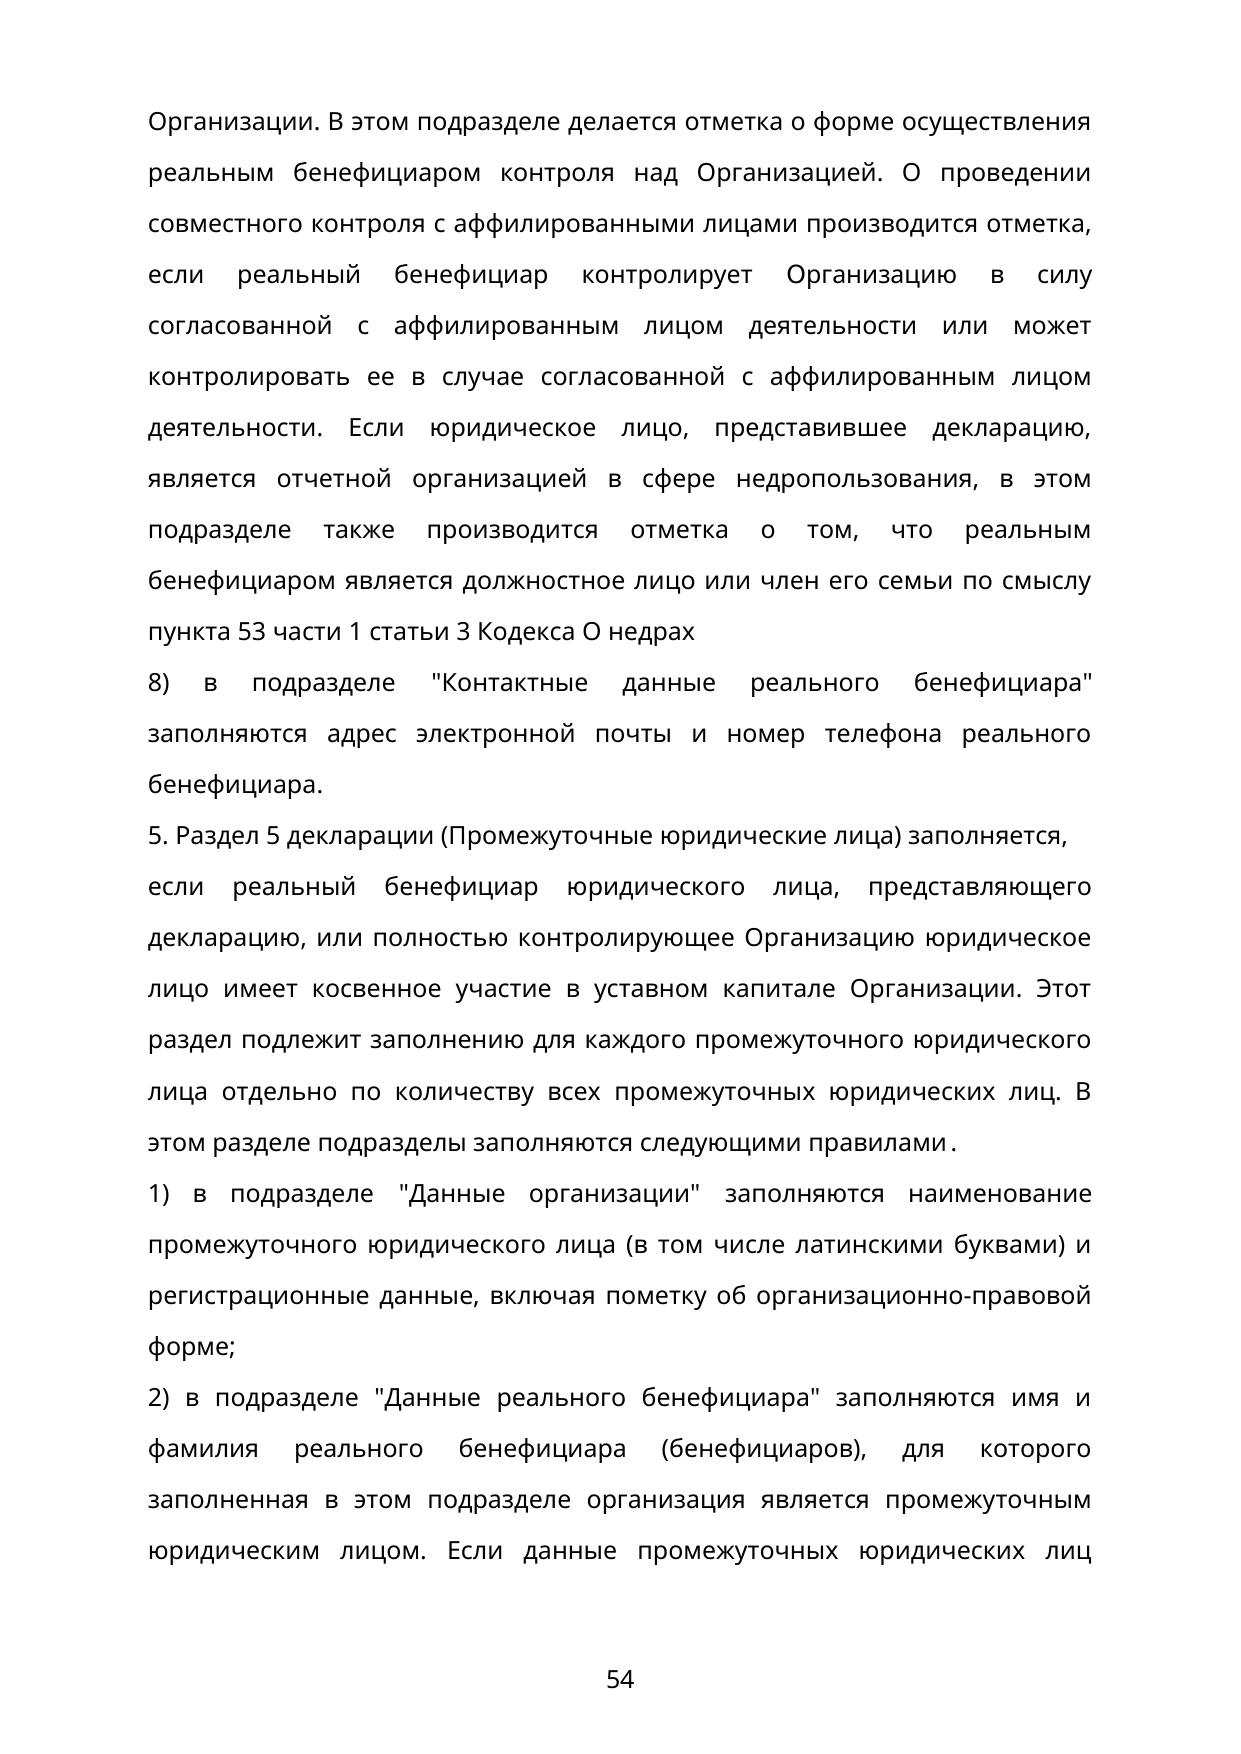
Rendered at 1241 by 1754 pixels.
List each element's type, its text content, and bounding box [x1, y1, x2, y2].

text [148, 103, 1092, 648]
text 5. Раздел 5 декларации (Промежуточные юридические лица) заполняется, [148, 818, 1092, 852]
text 8) в подразделе "Контактные данные реального бенефициара" заполняются адрес электронной почты и номер телефона реального бенефициара. [148, 665, 1092, 801]
text 1) в подразделе "Данные организации" заполняются наименование промежуточного юридического лица (в том числе латинскими буквами) и регистрационные данные, включая пометку об организационно-правовой форме; [148, 1175, 1092, 1362]
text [148, 1379, 1092, 1567]
text если реальный бенефициар юридического лица, представляющего декларацию, или полностью контролирующее Организацию юридическое лицо имеет косвенное участие в уставном капитале Организации. Этот раздел подлежит заполнению для каждого промежуточного юридического лица отдельно по количеству всех промежуточных юридических лиц. В этом разделе подразделы заполняются следующими правилами․ [148, 869, 1092, 1158]
